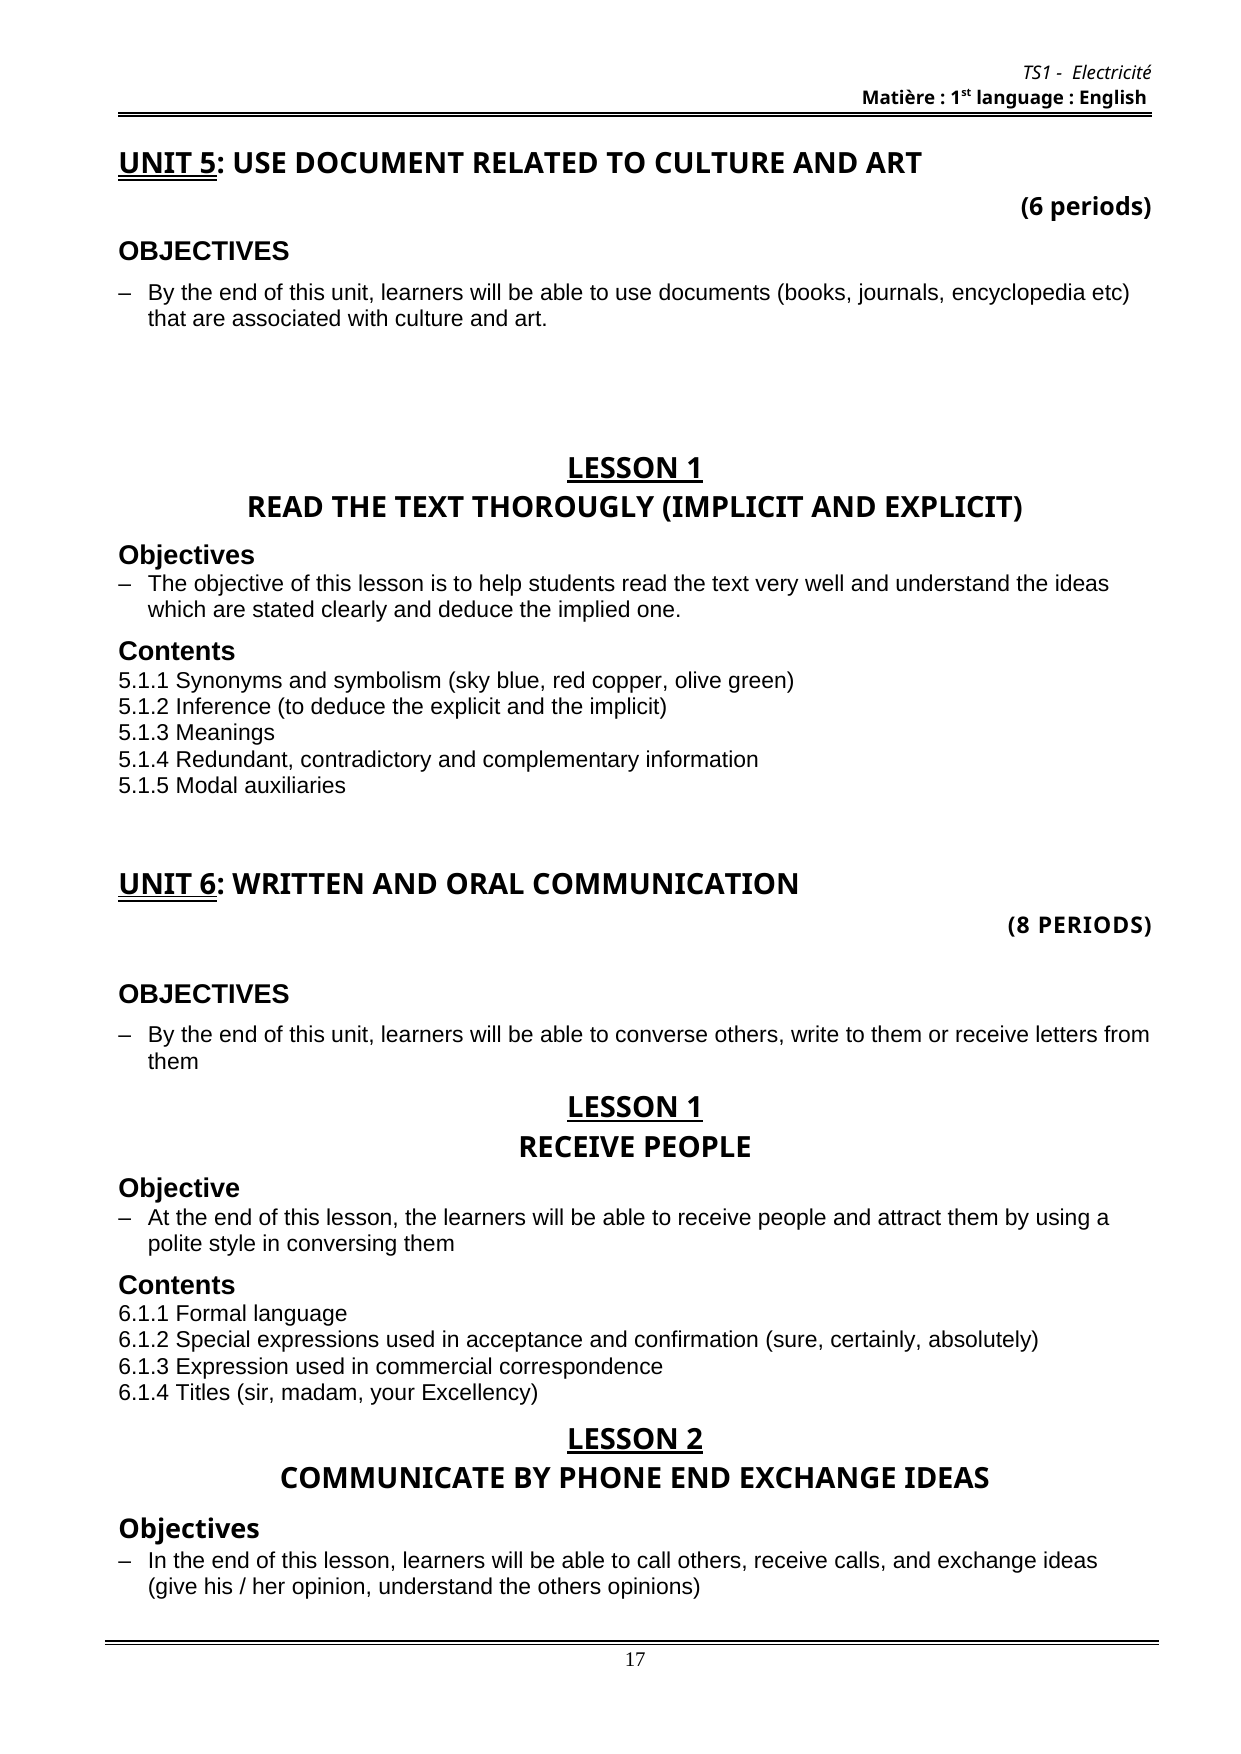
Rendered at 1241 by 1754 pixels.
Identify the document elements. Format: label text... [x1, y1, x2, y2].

text – The objective of this lesson is to help students read the text very well and understand the ideas which are stated clearly and deduce the implied one. [118, 570, 1152, 623]
text (8 periods) [118, 909, 1152, 940]
title lesson 1 receive people [118, 1087, 1152, 1166]
title unit 6: written and oral communication [118, 863, 1152, 903]
subtitle Objectives [118, 1510, 1152, 1547]
subtitle Objectives [118, 978, 1152, 1009]
text 6.1.2 Special expressions used in acceptance and confirmation (sure, certainly, absolutely) [118, 1326, 1152, 1353]
text – At the end of this lesson, the learners will be able to receive people and attract them by using a polite style in conversing them [118, 1203, 1152, 1256]
text 5.1.5 Modal auxiliaries [118, 772, 1152, 798]
title lesson 2 communicate by phone end exchange ideas [118, 1418, 1152, 1497]
text 6.1.4 Titles (sir, madam, your Excellency) [118, 1379, 1152, 1405]
title UNIT 5: Use document related to culture and art [118, 142, 1152, 182]
text – By the end of this unit, learners will be able to use documents (books, journals, encyclopedia etc) that are associated with culture and art. [118, 279, 1152, 331]
text 6.1.1 Formal language [118, 1300, 1152, 1326]
text (6 periods) [118, 188, 1152, 222]
text 5.1.2 Inference (to deduce the explicit and the implicit) [118, 693, 1152, 719]
subtitle Contents [118, 635, 1152, 667]
text 5.1.1 Synonyms and symbolism (sky blue, red copper, olive green) [118, 667, 1152, 693]
subtitle Contents [118, 1269, 1152, 1300]
text – By the end of this unit, learners will be able to converse others, write to them or receive letters from them [118, 1021, 1152, 1074]
text 5.1.4 Redundant, contradictory and complementary information [118, 746, 1152, 772]
text 5.1.3 Meanings [118, 719, 1152, 746]
text Objective [118, 1172, 1152, 1203]
subtitle Objectives [118, 539, 1152, 570]
text 6.1.3 Expression used in commercial correspondence [118, 1353, 1152, 1379]
text – In the end of this lesson, learners will be able to call others, receive calls, and exchange ideas (give his / her opinion, understand the others opinions) [118, 1547, 1152, 1599]
title lesson 1 read the text thorougly (implicit and explicit) [118, 447, 1152, 526]
subtitle Objectives [118, 235, 1152, 266]
